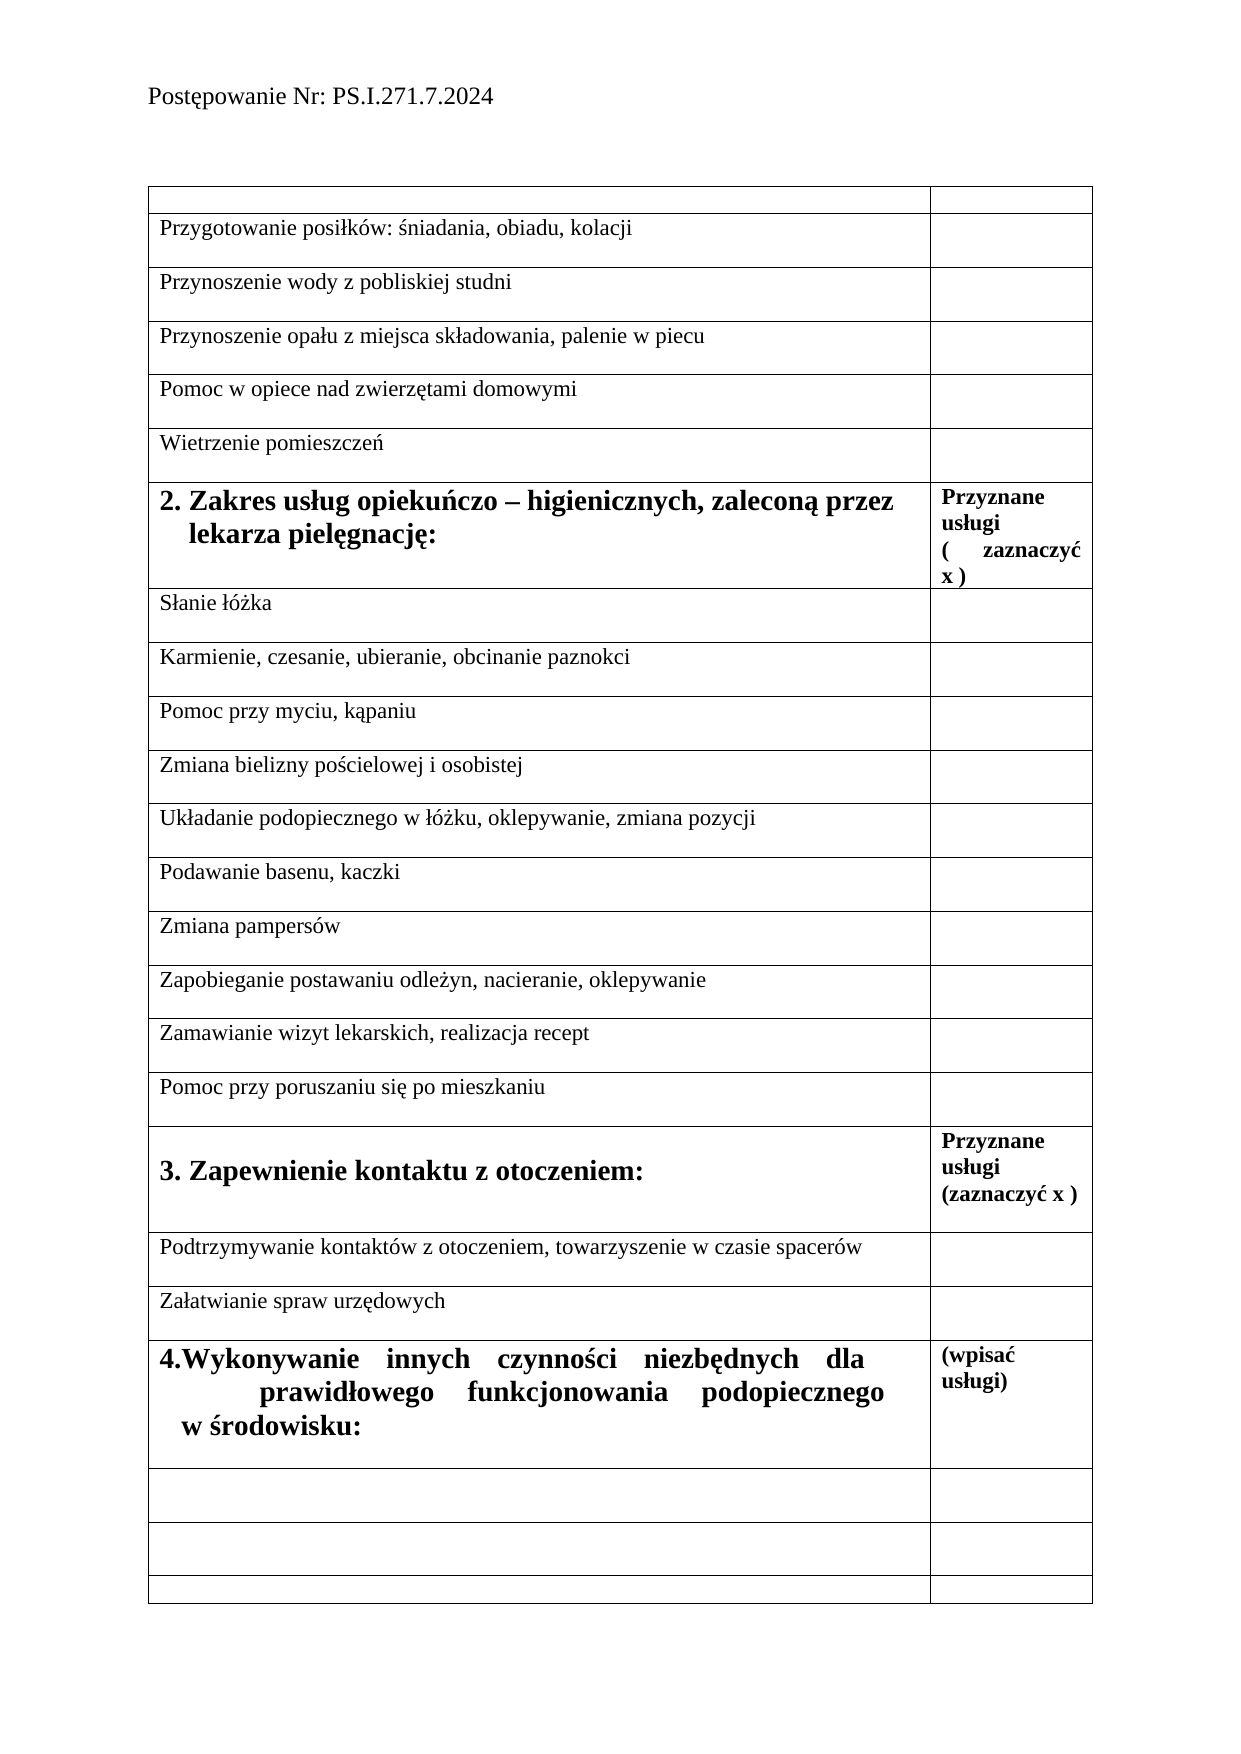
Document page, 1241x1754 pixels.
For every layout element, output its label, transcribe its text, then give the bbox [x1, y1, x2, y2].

table_cell [149, 1523, 930, 1575]
table_cell [931, 1576, 1092, 1603]
table_cell [931, 589, 1092, 642]
table_cell Zmiana bielizny pościelowej i osobistej [149, 751, 930, 803]
table_cell [931, 1073, 1092, 1126]
table_cell [931, 643, 1092, 696]
table_cell [931, 858, 1092, 911]
table_cell Załatwianie spraw urzędowych [149, 1287, 930, 1340]
table_cell [931, 966, 1092, 1018]
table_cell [149, 187, 930, 213]
table_cell [149, 1576, 930, 1603]
table_cell [931, 697, 1092, 749]
table_cell Słanie łóżka [149, 589, 930, 642]
table_cell Przynoszenie opału z miejsca składowania, palenie w piecu [149, 322, 930, 374]
table_cell Zapobieganie postawaniu odleżyn, nacieranie, oklepywanie [149, 966, 930, 1018]
table_cell Przyznane usługi ( zaznaczyć x ) [931, 483, 1092, 588]
table_cell 3. Zapewnienie kontaktu z otoczeniem: [149, 1127, 930, 1232]
table_cell Przygotowanie posiłków: śniadania, obiadu, kolacji [149, 214, 930, 267]
table_cell 2. Zakres usług opiekuńczo – higienicznych, zaleconą przez lekarza pielęgnację: [149, 483, 930, 588]
table_cell [931, 1233, 1092, 1286]
table_cell Pomoc przy poruszaniu się po mieszkaniu [149, 1073, 930, 1126]
table_cell Wietrzenie pomieszczeń [149, 429, 930, 482]
table_cell (wpisać usługi) [931, 1341, 1092, 1468]
table_cell [931, 214, 1092, 267]
table_cell [931, 1523, 1092, 1575]
table_cell Zamawianie wizyt lekarskich, realizacja recept [149, 1019, 930, 1072]
table_cell [931, 912, 1092, 964]
table_cell Pomoc w opiece nad zwierzętami domowymi [149, 375, 930, 428]
table_cell 4.Wykonywanie innych czynności niezbędnych dla prawidłowego funkcjonowania podopiecznego w środowisku: [149, 1341, 930, 1468]
table_cell [149, 1469, 930, 1522]
table_cell [931, 804, 1092, 857]
table_cell Podawanie basenu, kaczki [149, 858, 930, 911]
table_cell [931, 429, 1092, 482]
table_cell Podtrzymywanie kontaktów z otoczeniem, towarzyszenie w czasie spacerów [149, 1233, 930, 1286]
table_cell [931, 1469, 1092, 1522]
table_cell [931, 375, 1092, 428]
table_cell [931, 268, 1092, 321]
table_cell Zmiana pampersów [149, 912, 930, 964]
table_cell Przynoszenie wody z pobliskiej studni [149, 268, 930, 321]
table_cell [931, 322, 1092, 374]
table_cell Karmienie, czesanie, ubieranie, obcinanie paznokci [149, 643, 930, 696]
table_cell Pomoc przy myciu, kąpaniu [149, 697, 930, 749]
table_cell Przyznane usługi (zaznaczyć x ) [931, 1127, 1092, 1232]
table_cell Układanie podopiecznego w łóżku, oklepywanie, zmiana pozycji [149, 804, 930, 857]
table_cell [931, 751, 1092, 803]
table_cell [931, 1019, 1092, 1072]
table_cell [931, 1287, 1092, 1340]
table_cell [931, 187, 1092, 213]
